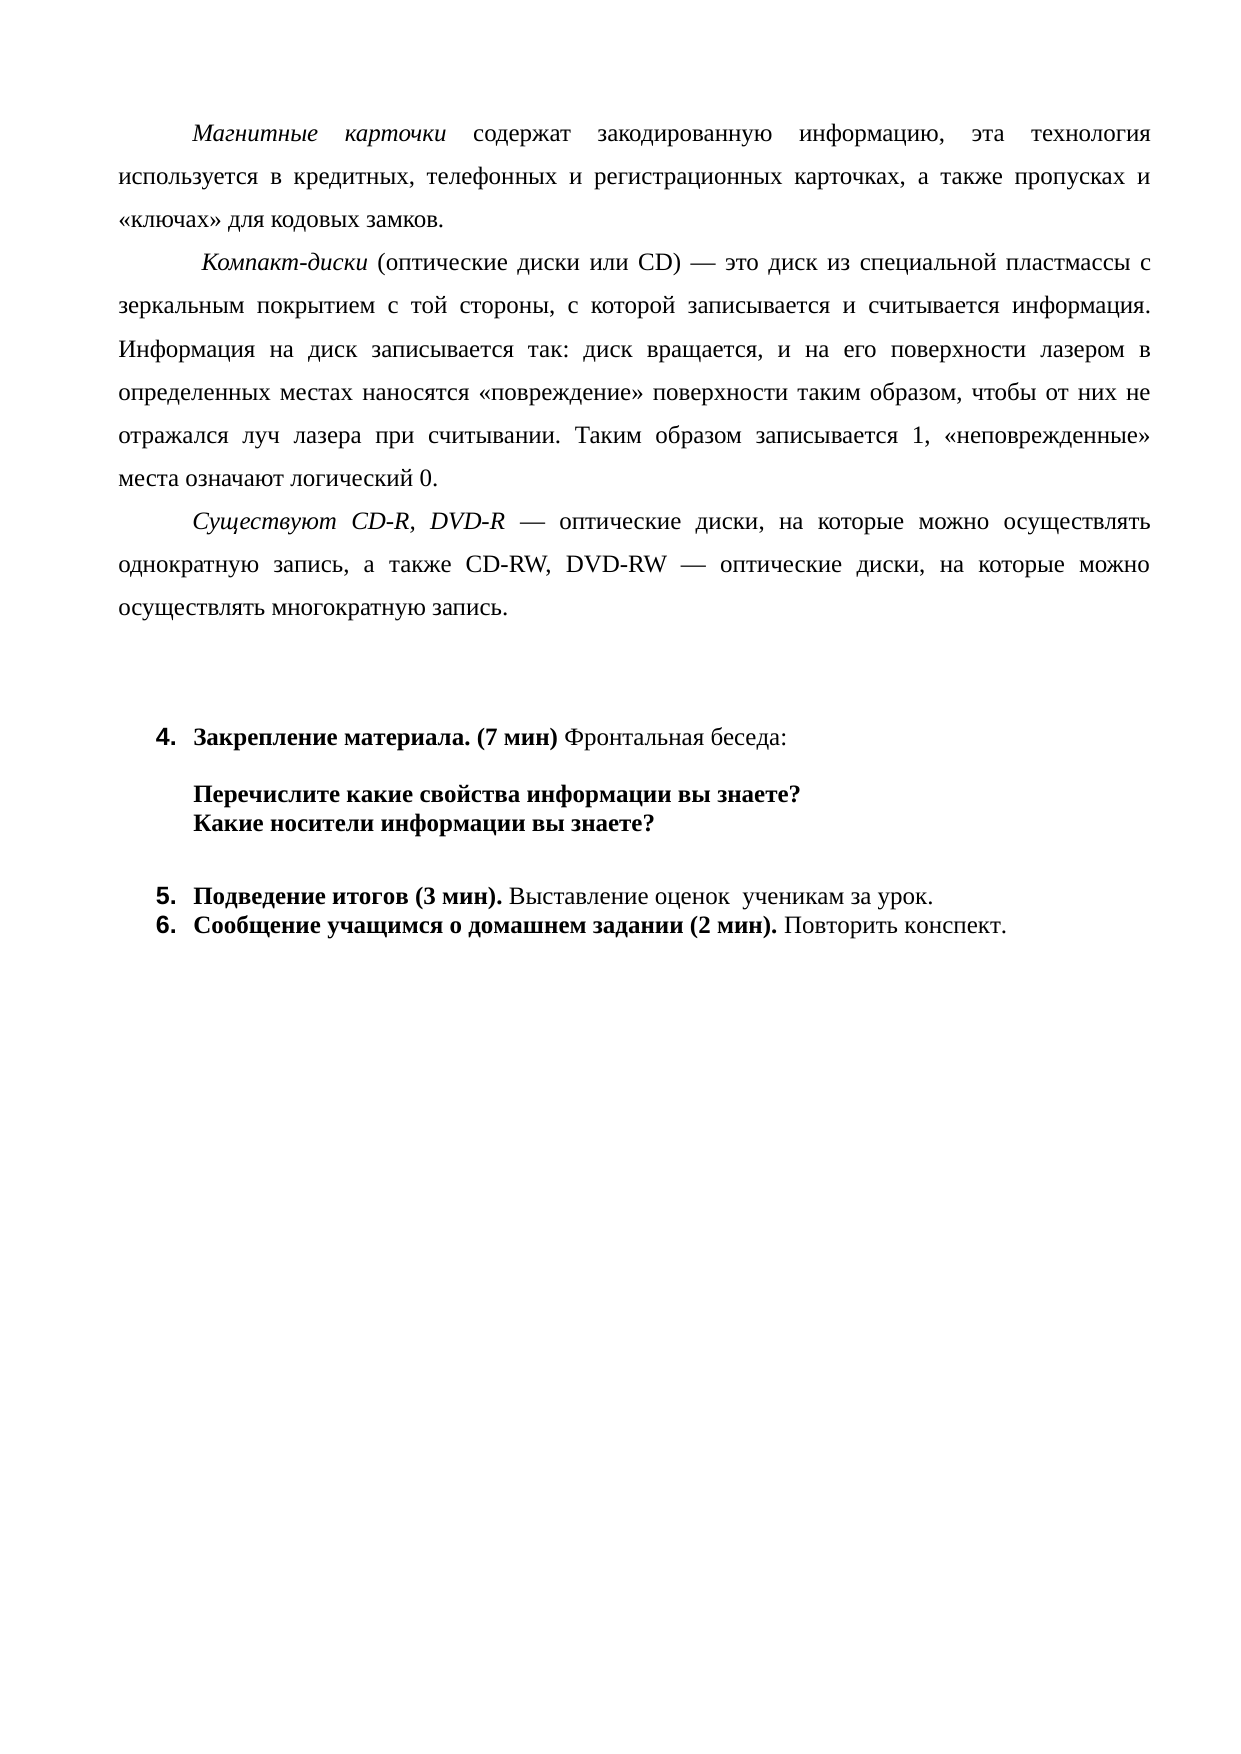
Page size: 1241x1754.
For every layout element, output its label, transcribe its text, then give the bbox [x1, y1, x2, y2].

list Существуют CD-R, DVD-R — оптические диски, на которые можно осуществлять однократную запись, а также CD-RW, DVD-RW — оптические диски, на которые можно осуществлять многократную запись. [118, 506, 1152, 621]
text Перечислите какие свойства информации вы знаете? [193, 779, 1152, 808]
list Закрепление материала. (7 мин) Фронтальная беседа: [156, 722, 1152, 751]
list Подведение итогов (3 мин). Выставление оценок ученикам за урок. [156, 881, 1152, 910]
list Компакт-диски (оптические диски или CD) — это диск из специальной пластмассы с зеркальным покрытием с той стороны, с которой записывается и считывается информация. Информация на диск записывается так: диск вращается, и на его поверхности лазером в определенных местах наносятся «повреждение» поверхности таким образом, чтобы от них не отражался луч лазера при считывании. Таким образом записывается 1, «неповрежденные» места означают логический 0. [118, 247, 1152, 492]
list Магнитные карточки содержат закодированную информацию, эта технология используется в кредитных, телефонных и регистрационных карточках, а также пропусках и «ключах» для кодовых замков. [118, 118, 1152, 233]
list Сообщение учащимся о домашнем задании (2 мин). Повторить конспект. [156, 910, 1152, 939]
text Какие носители информации вы знаете? [193, 808, 1152, 837]
